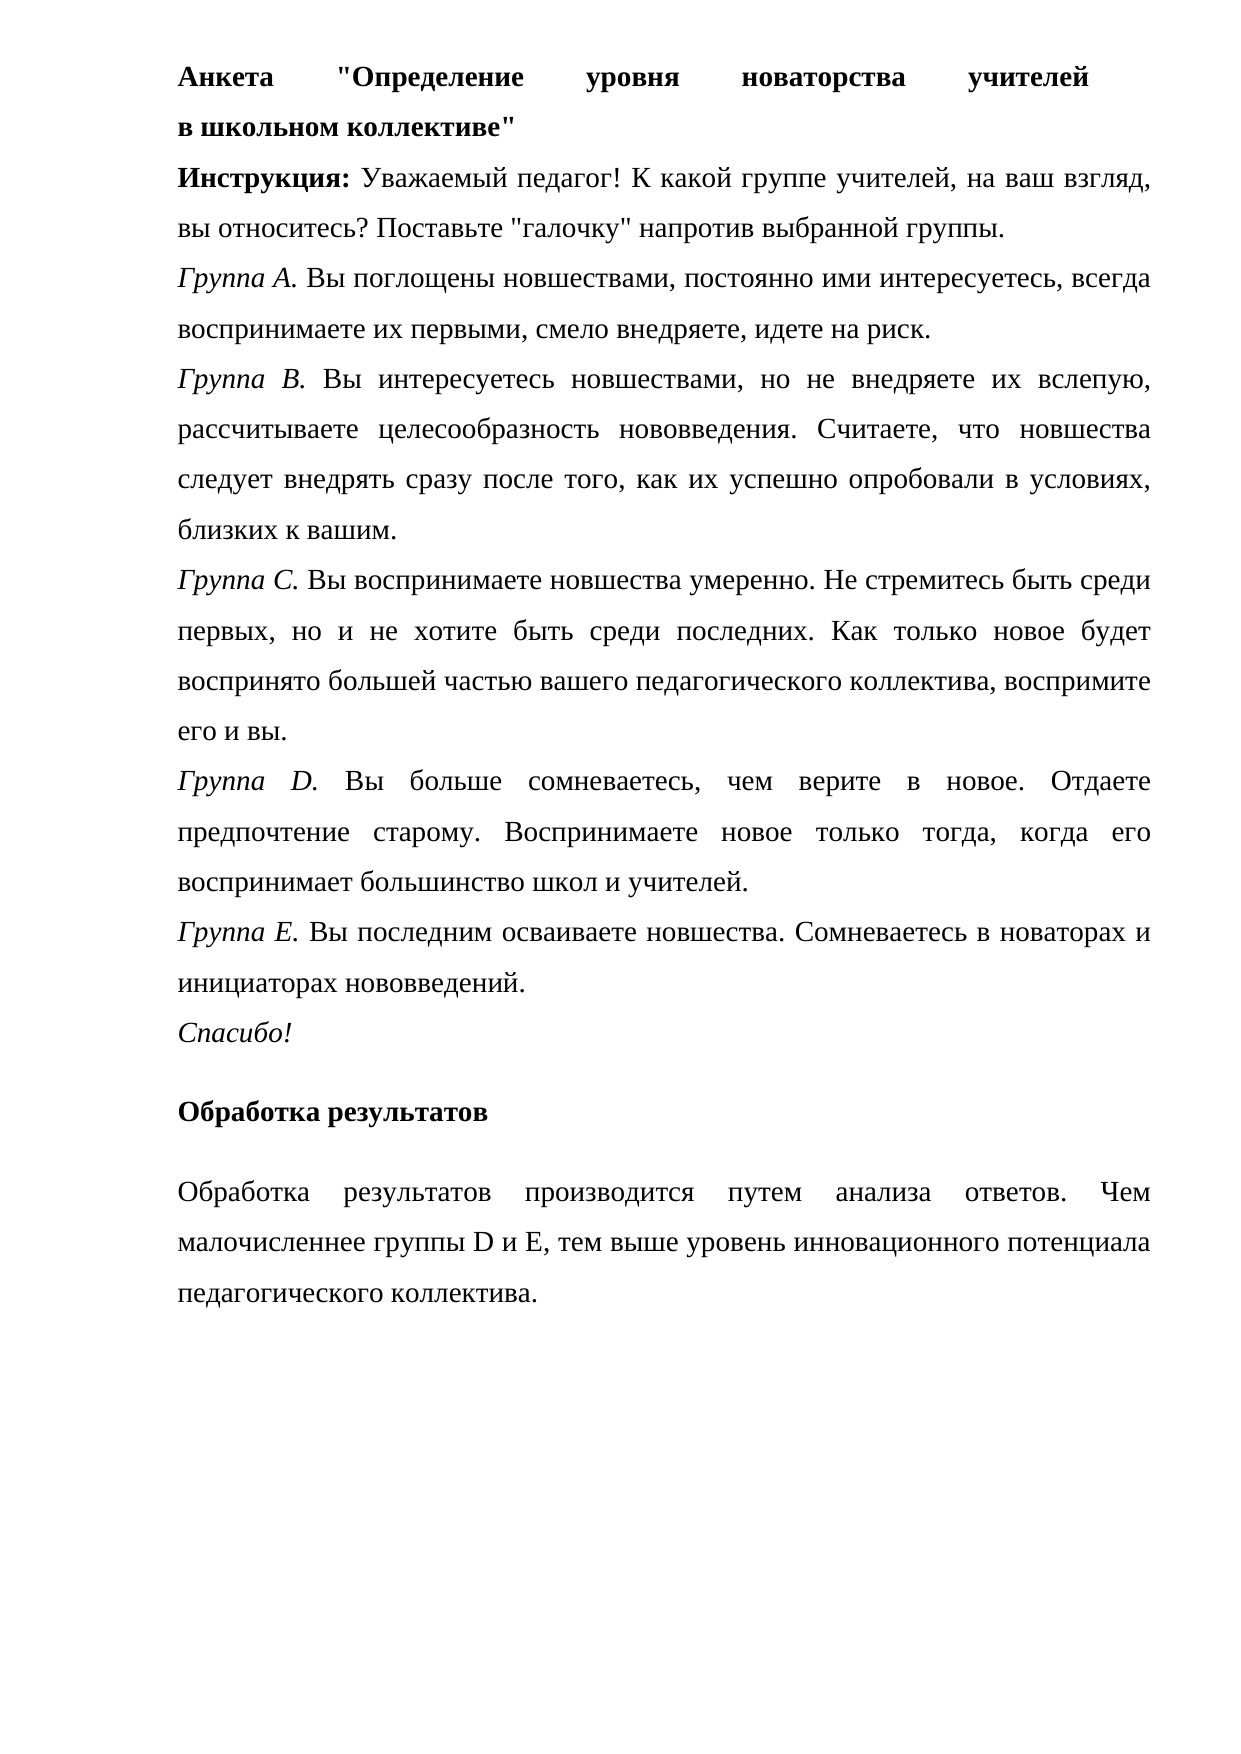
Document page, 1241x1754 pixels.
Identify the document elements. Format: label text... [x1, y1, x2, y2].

text Группа А. Вы поглощены новшествами, постоянно ими интересуетесь, всегда воспринимаете их первыми, смело внедряете, идете на риск. [177, 260, 1152, 344]
text Группа D. Вы больше сомневаетесь, чем верите в новое. Отдаете предпочтение старому. Воспринимаете новое только тогда, когда его воспринимает большинство школ и учителей. [177, 763, 1152, 898]
text Обработка результатов [177, 1094, 1152, 1128]
text Группа В. Вы интересуетесь новшествами, но не внедряете их вслепую, рассчитываете целесообразность нововведения. Считаете, что новшества следует внедрять сразу после того, как их успешно опробовали в условиях, близких к вашим. [177, 361, 1152, 546]
text Группа Е. Вы последним осваиваете новшества. Сомневаетесь в новаторах и инициаторах нововведений. [177, 914, 1152, 998]
text Группа С. Вы воспринимаете новшества умеренно. Не стремитесь быть среди первых, но и не хотите быть среди последних. Как только новое будет воспринято большей частью вашего педагогического коллектива, воспримите его и вы. [177, 562, 1152, 747]
text Обработка результатов производится путем анализа ответов. Чем малочисленнее группы D и Е, тем выше уровень инновационного потенциала педагогического коллектива. [177, 1174, 1152, 1308]
text Анкета "Определение уровня новаторства учителей в школьном коллективе" [177, 59, 1152, 143]
text Спасибо! [177, 1015, 1152, 1049]
text Инструкция: Уважаемый педагог! К какой группе учителей, на ваш взгляд, вы относитесь? Поставьте "галочку" напротив выбранной группы. [177, 160, 1152, 244]
